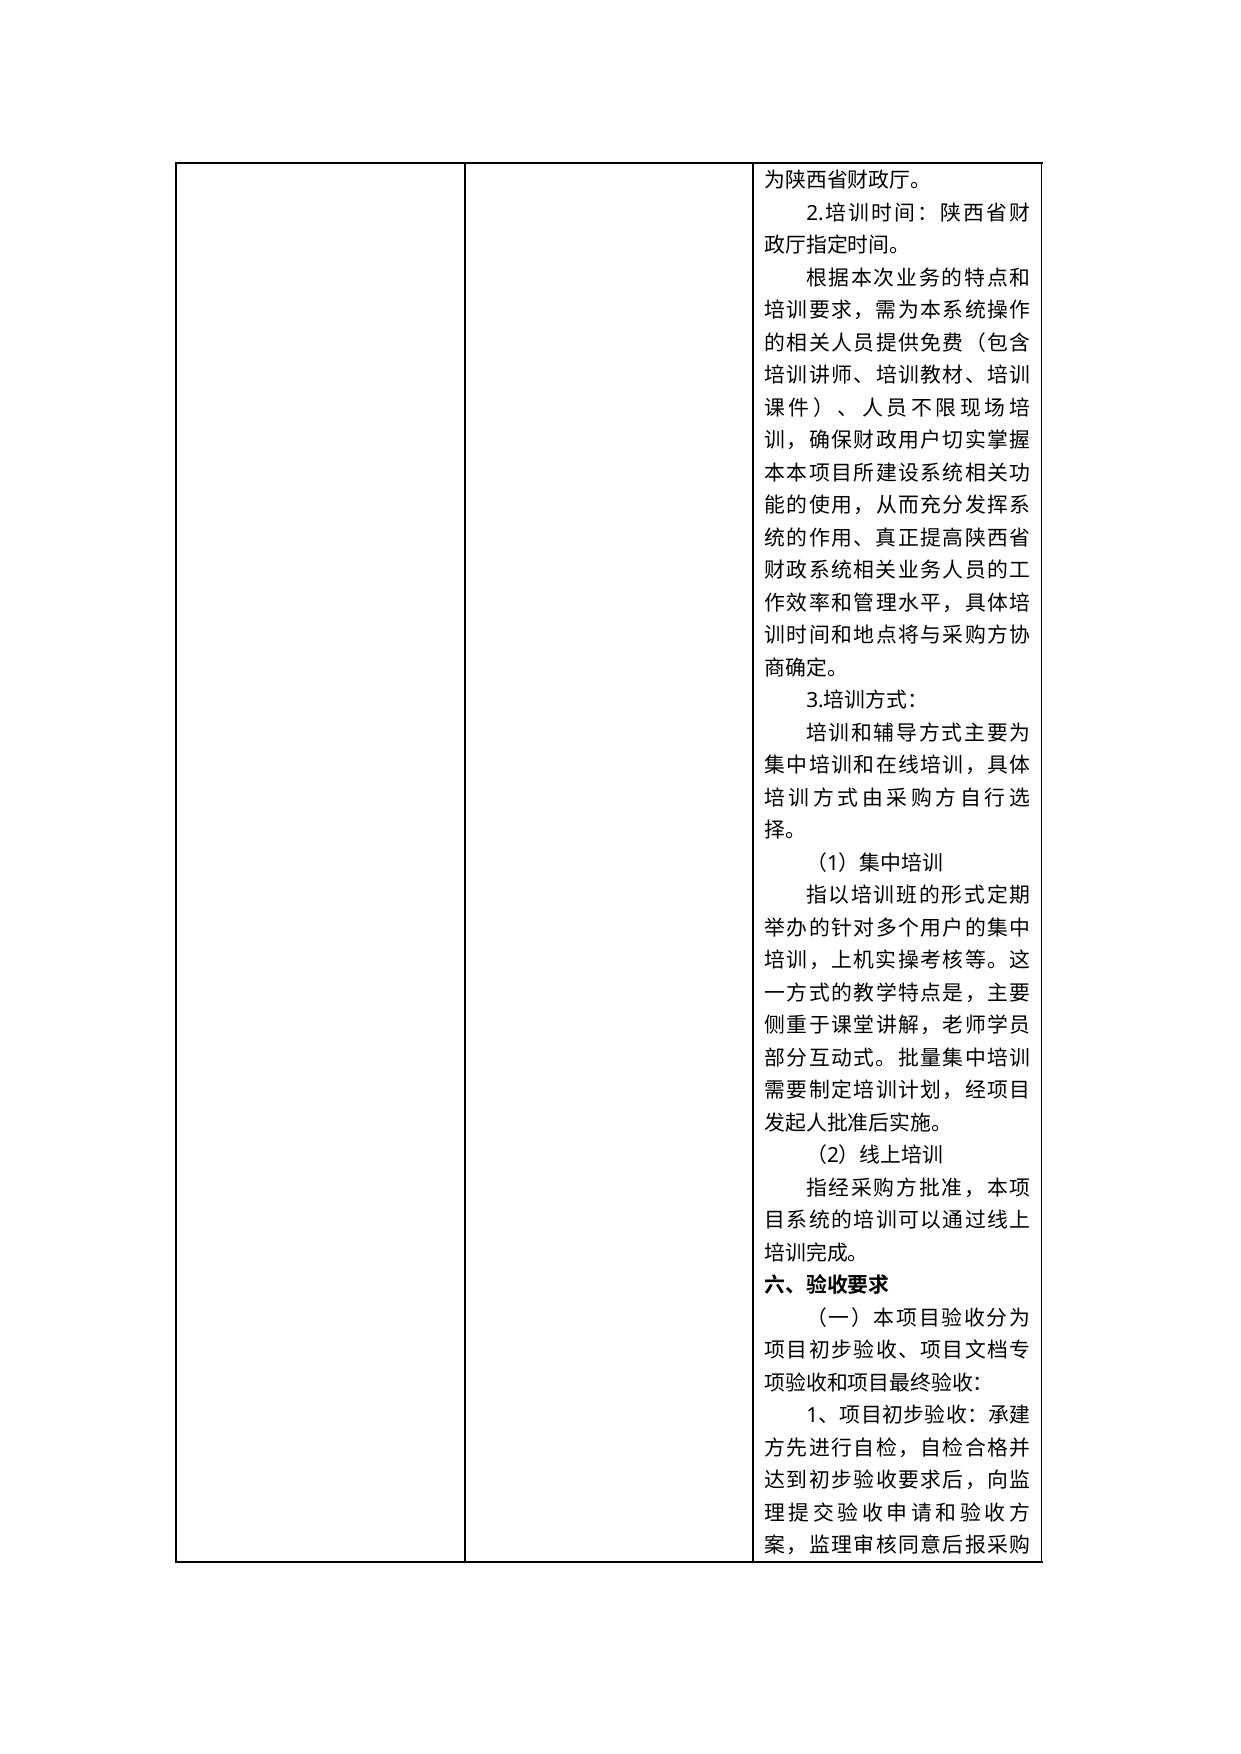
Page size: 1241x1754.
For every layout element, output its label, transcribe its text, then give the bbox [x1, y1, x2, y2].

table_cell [754, 164, 1041, 1561]
table_cell 1 [177, 164, 464, 1561]
table_cell [466, 164, 752, 1561]
